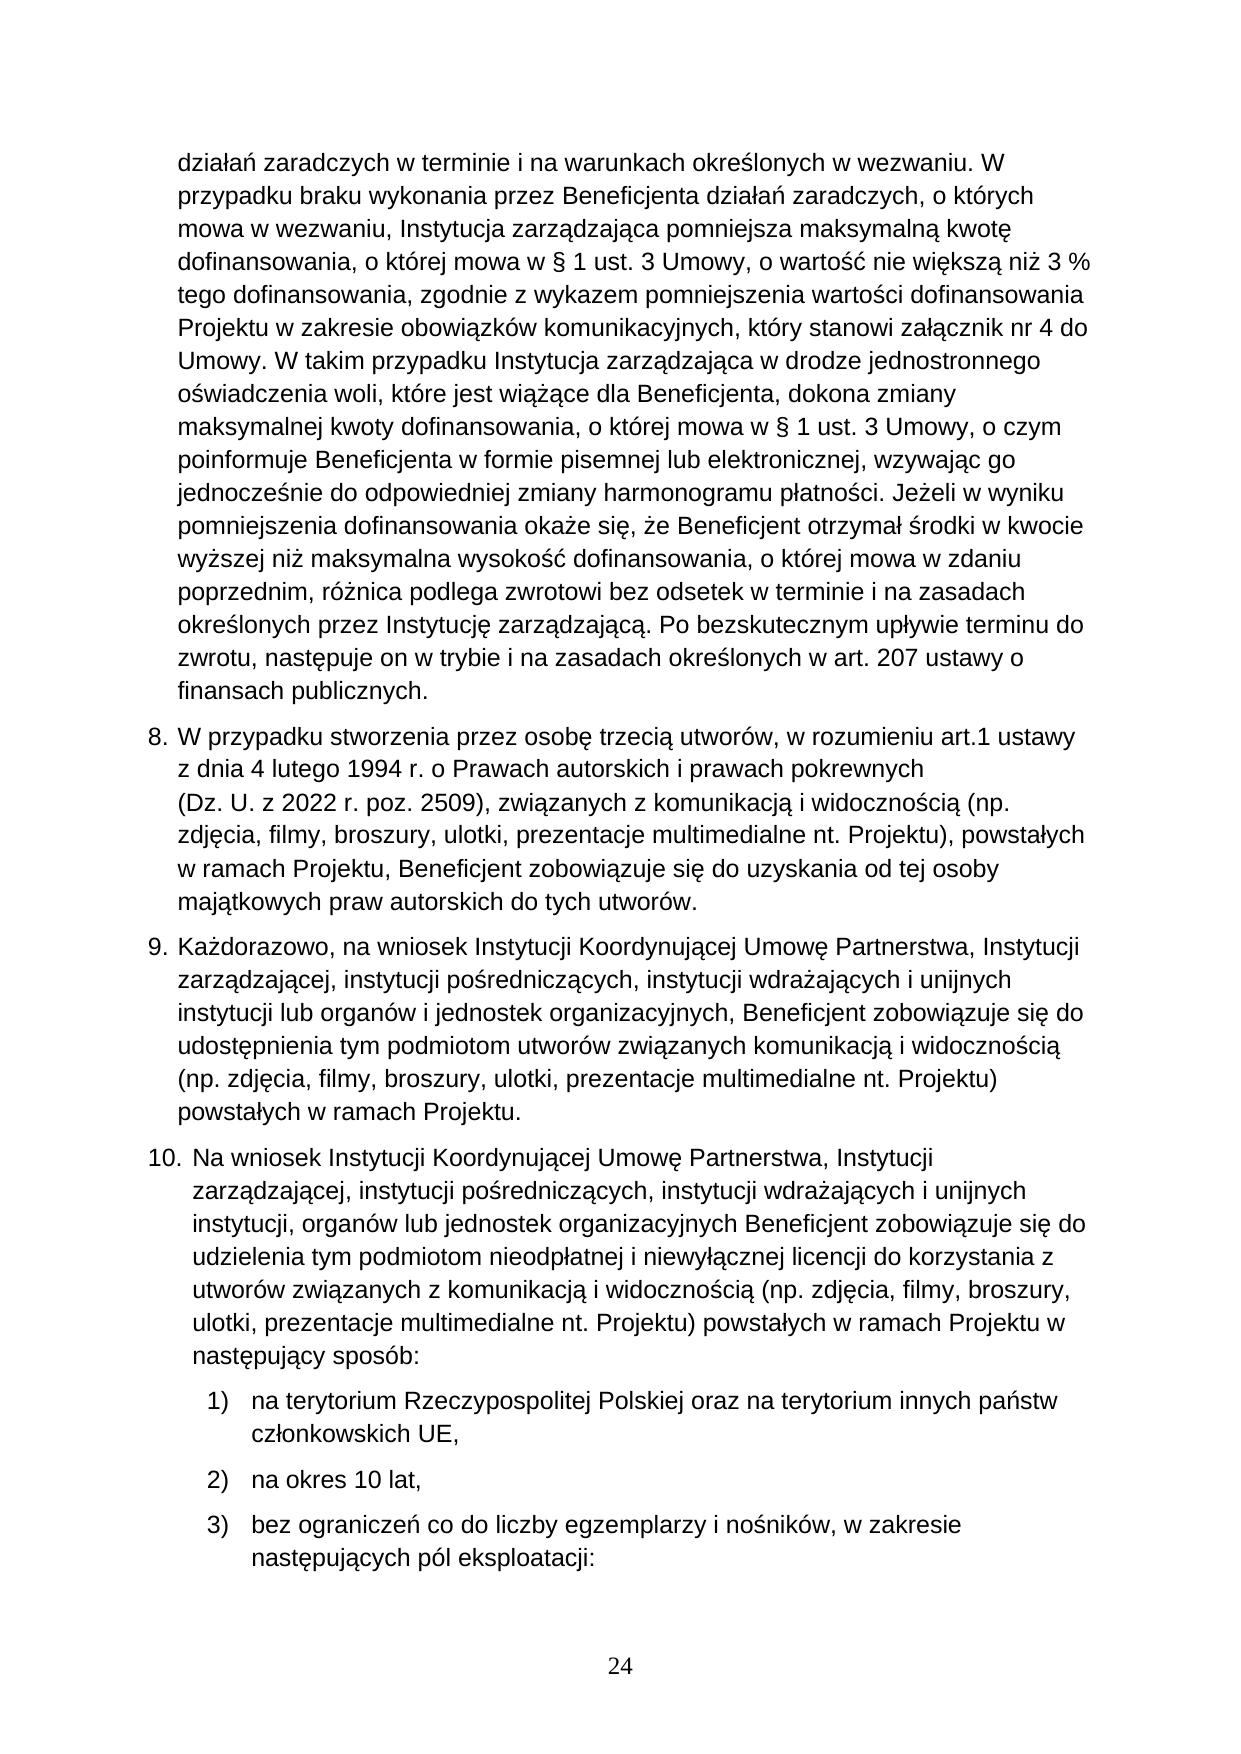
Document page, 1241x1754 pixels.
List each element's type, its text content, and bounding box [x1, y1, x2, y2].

list Każdorazowo, na wniosek Instytucji Koordynującej Umowę Partnerstwa, Instytucji zarządzającej, instytucji pośredniczących, instytucji wdrażających i unijnych instytucji lub organów i jednostek organizacyjnych, Beneficjent zobowiązuje się do udostępnienia tym podmiotom utworów związanych komunikacją i widocznością (np. zdjęcia, filmy, broszury, ulotki, prezentacje multimedialne nt. Projektu) powstałych w ramach Projektu. [148, 932, 1093, 1126]
list na okres 10 lat, [207, 1465, 1093, 1494]
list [148, 148, 1093, 705]
list Na wniosek Instytucji Koordynującej Umowę Partnerstwa, Instytucji zarządzającej, instytucji pośredniczących, instytucji wdrażających i unijnych instytucji, organów lub jednostek organizacyjnych Beneficjent zobowiązuje się do udzielenia tym podmiotom nieodpłatnej i niewyłącznej licencji do korzystania z utworów związanych z komunikacją i widocznością (np. zdjęcia, filmy, broszury, ulotki, prezentacje multimedialne nt. Projektu) powstałych w ramach Projektu w następujący sposób: [148, 1143, 1093, 1369]
list W przypadku stworzenia przez osobę trzecią utworów, w rozumieniu art.1 ustawy z dnia 4 lutego 1994 r. o Prawach autorskich i prawach pokrewnych (Dz. U. z 2022 r. poz. 2509), związanych z komunikacją i widocznością (np. zdjęcia, filmy, broszury, ulotki, prezentacje multimedialne nt. Projektu), powstałych w ramach Projektu, Beneficjent zobowiązuje się do uzyskania od tej osoby majątkowych praw autorskich do tych utworów. [148, 721, 1093, 915]
list bez ograniczeń co do liczby egzemplarzy i nośników, w zakresie następujących pól eksploatacji: [207, 1510, 1093, 1572]
list na terytorium Rzeczypospolitej Polskiej oraz na terytorium innych państw członkowskich UE, [207, 1386, 1093, 1448]
